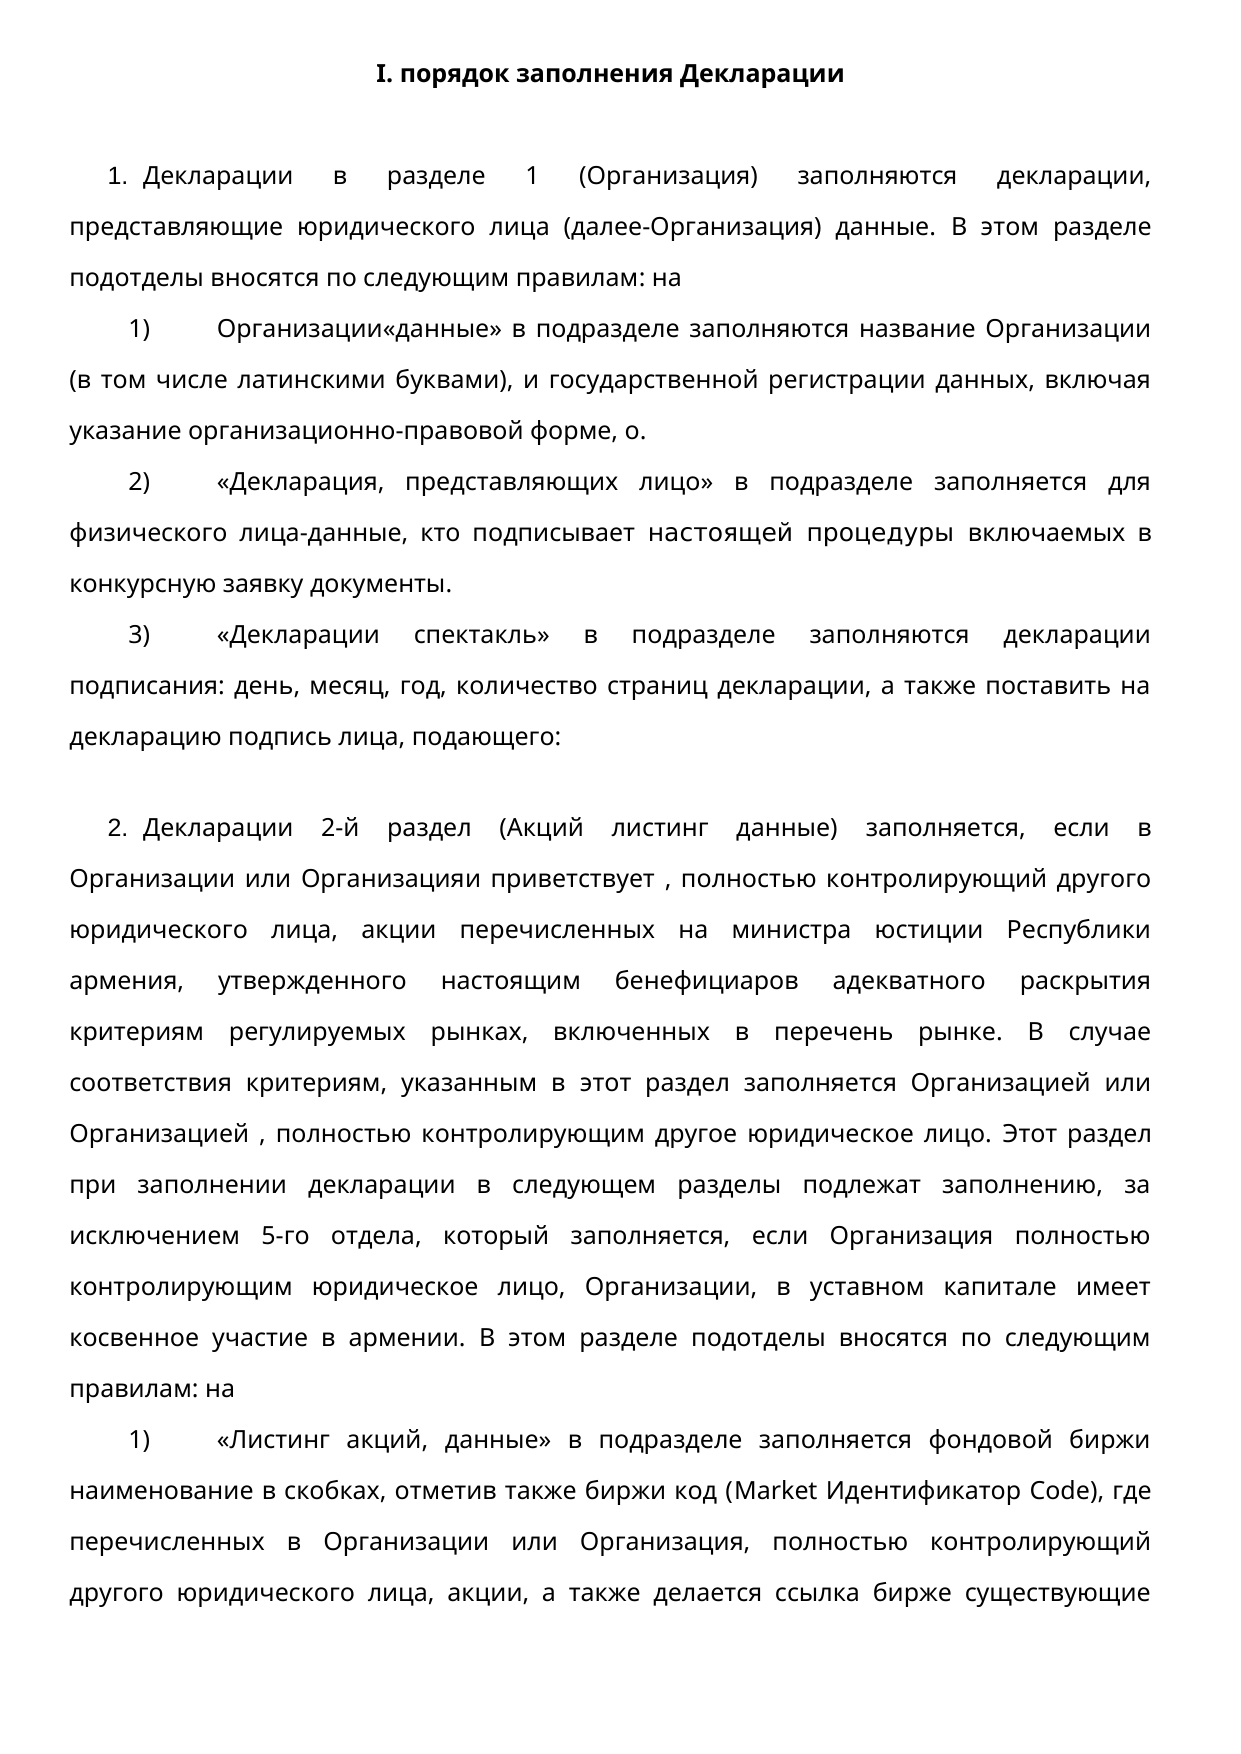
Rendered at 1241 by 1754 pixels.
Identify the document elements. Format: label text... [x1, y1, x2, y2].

text I. порядок заполнения Декларации [69, 56, 1152, 89]
list «Декларации спектакль» в подразделе заполняются декларации подписания: день, месяц, год, количество страниц декларации, а также поставить на декларацию подпись лица, подающего: [69, 617, 1152, 753]
list Организации«данные» в подразделе заполняются название Организации (в том числе латинскими буквами), и государственной регистрации данных, включая указание организационно-правовой форме, о. [69, 311, 1152, 447]
list «Декларация, представляющих лицо» в подразделе заполняется для физического лица-данные, кто подписывает настоящей процедуры включаемых в конкурсную заявку документы. [69, 464, 1152, 600]
list Декларации в разделе 1 (Организация) заполняются декларации, представляющие юридического лица (далее-Организация) данные. В этом разделе подотделы вносятся по следующим правилам: на [69, 158, 1152, 294]
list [69, 1422, 1152, 1609]
list Декларации 2-й раздел (Акций листинг данные) заполняется, если в Организации или Организацияи приветствует , полностью контролирующий другого юридического лица, акции перечисленных на министра юстиции Республики армения, утвержденного настоящим бенефициаров адекватного раскрытия критериям регулируемых рынках, включенных в перечень рынке. В случае соответствия критериям, указанным в этот раздел заполняется Организацией или Организацией , полностью контролирующим другое юридическое лицо. Этот раздел при заполнении декларации в следующем разделы подлежат заполнению, за исключением 5-го отдела, который заполняется, если Организация полностью контролирующим юридическое лицо, Организации, в уставном капитале имеет косвенное участие в армении. В этом разделе подотделы вносятся по следующим правилам: на [69, 809, 1152, 1405]
